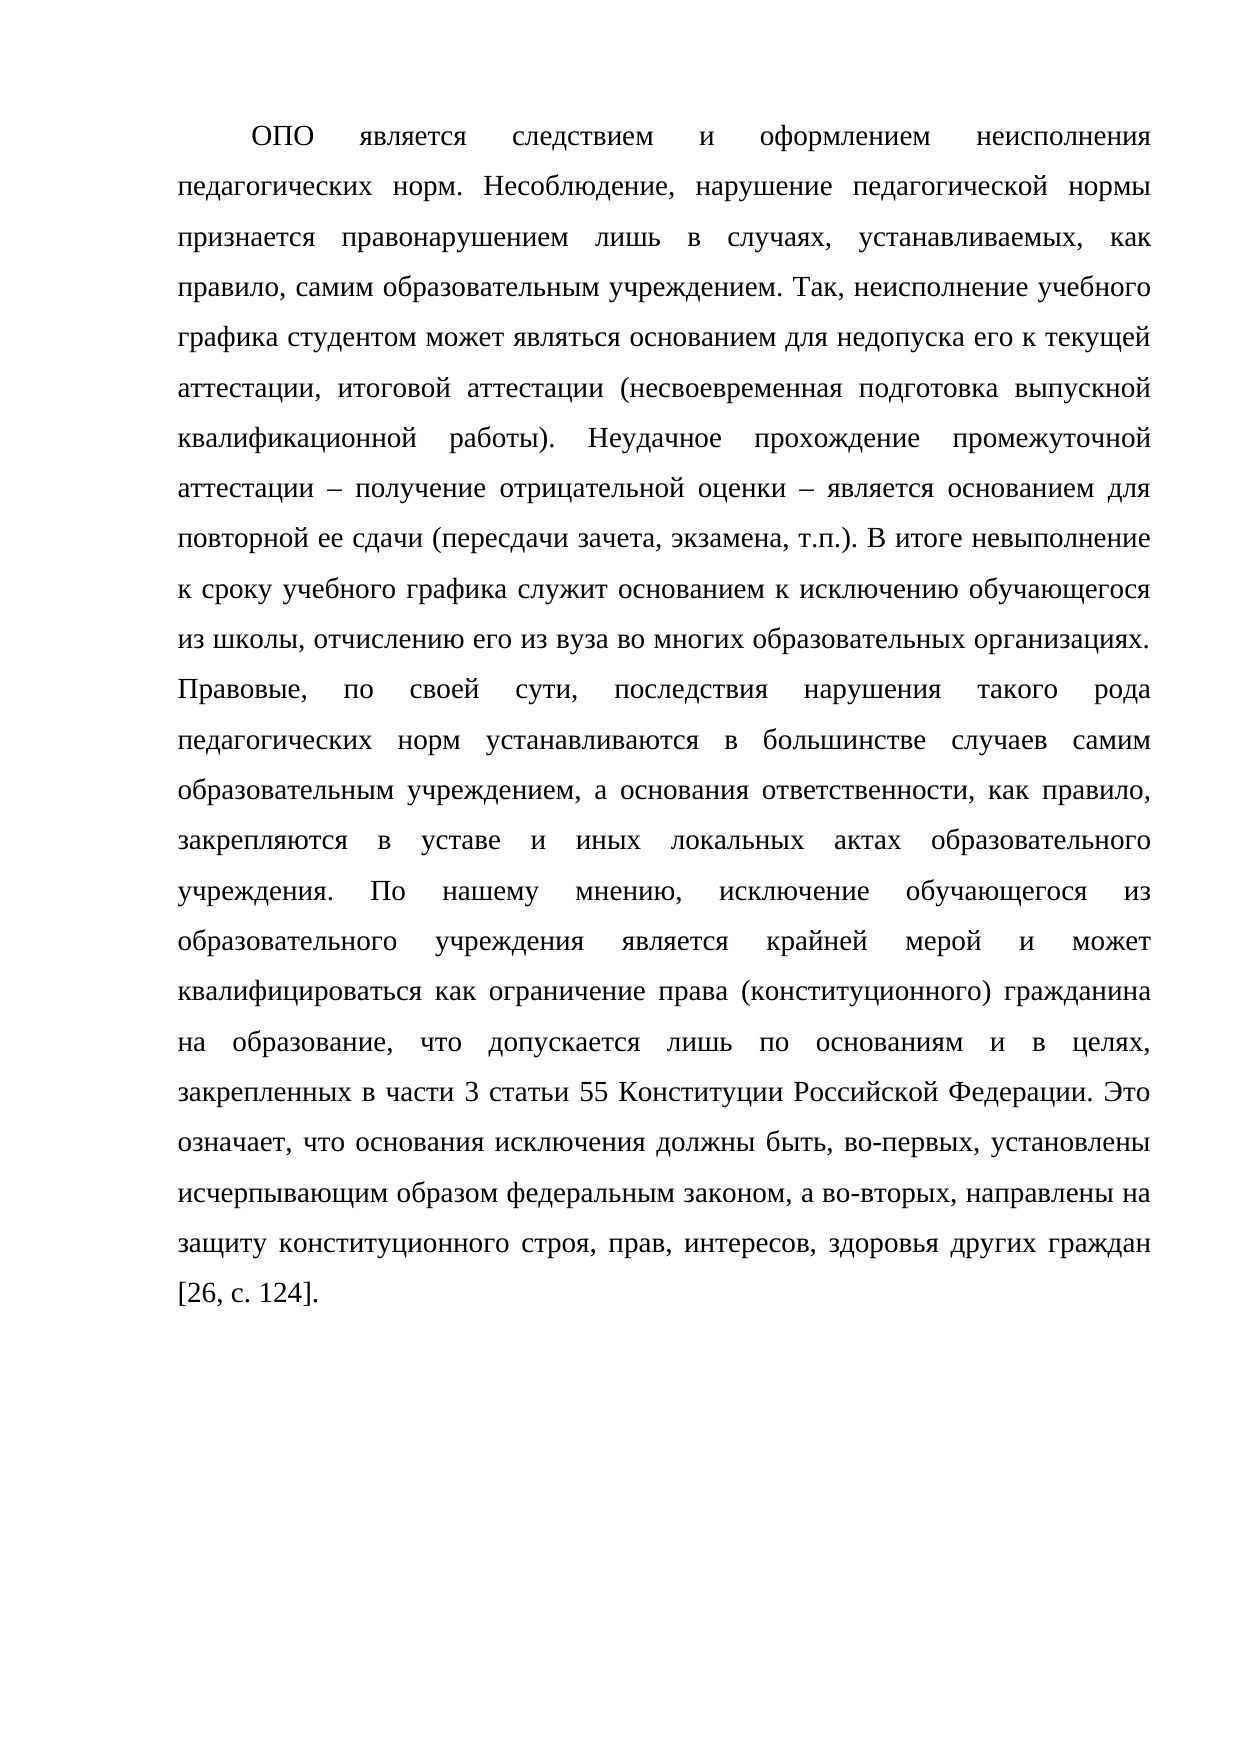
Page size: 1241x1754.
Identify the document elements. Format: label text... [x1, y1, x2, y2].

text ОПО является следствием и оформлением неисполнения педагогических норм. Несоблюдение, нарушение педагогической нормы признается правонарушением лишь в случаях, устанавливаемых, как правило, самим образовательным учреждением. Так, неисполнение учебного графика студентом может являться основанием для недопуска его к текущей аттестации, итоговой аттестации (несвоевременная подготовка выпускной квалификационной работы). Неудачное прохождение промежуточной аттестации – получение отрицательной оценки – является основанием для повторной ее сдачи (пересдачи зачета, экзамена, т.п.). В итоге невыполнение к сроку учебного графика служит основанием к исключению обучающегося из школы, отчислению его из вуза во многих образовательных организациях. Правовые, по своей сути, последствия нарушения такого рода педагогических норм устанавливаются в большинстве случаев самим образовательным учреждением, а основания ответственности, как правило, закрепляются в уставе и иных локальных актах образовательного учреждения. По нашему мнению, исключение обучающегося из образовательного учреждения является крайней мерой и может квалифицироваться как ограничение права (конституционного) гражданина на образование, что допускается лишь по основаниям и в целях, закрепленных в части 3 статьи 55 Конституции Российской Федерации. Это означает, что основания исключения должны быть, во-первых, установлены исчерпывающим образом федеральным законом, а во-вторых, направлены на защиту конституционного строя, прав, интересов, здоровья других граждан [26, с. 124]. [177, 118, 1152, 1309]
